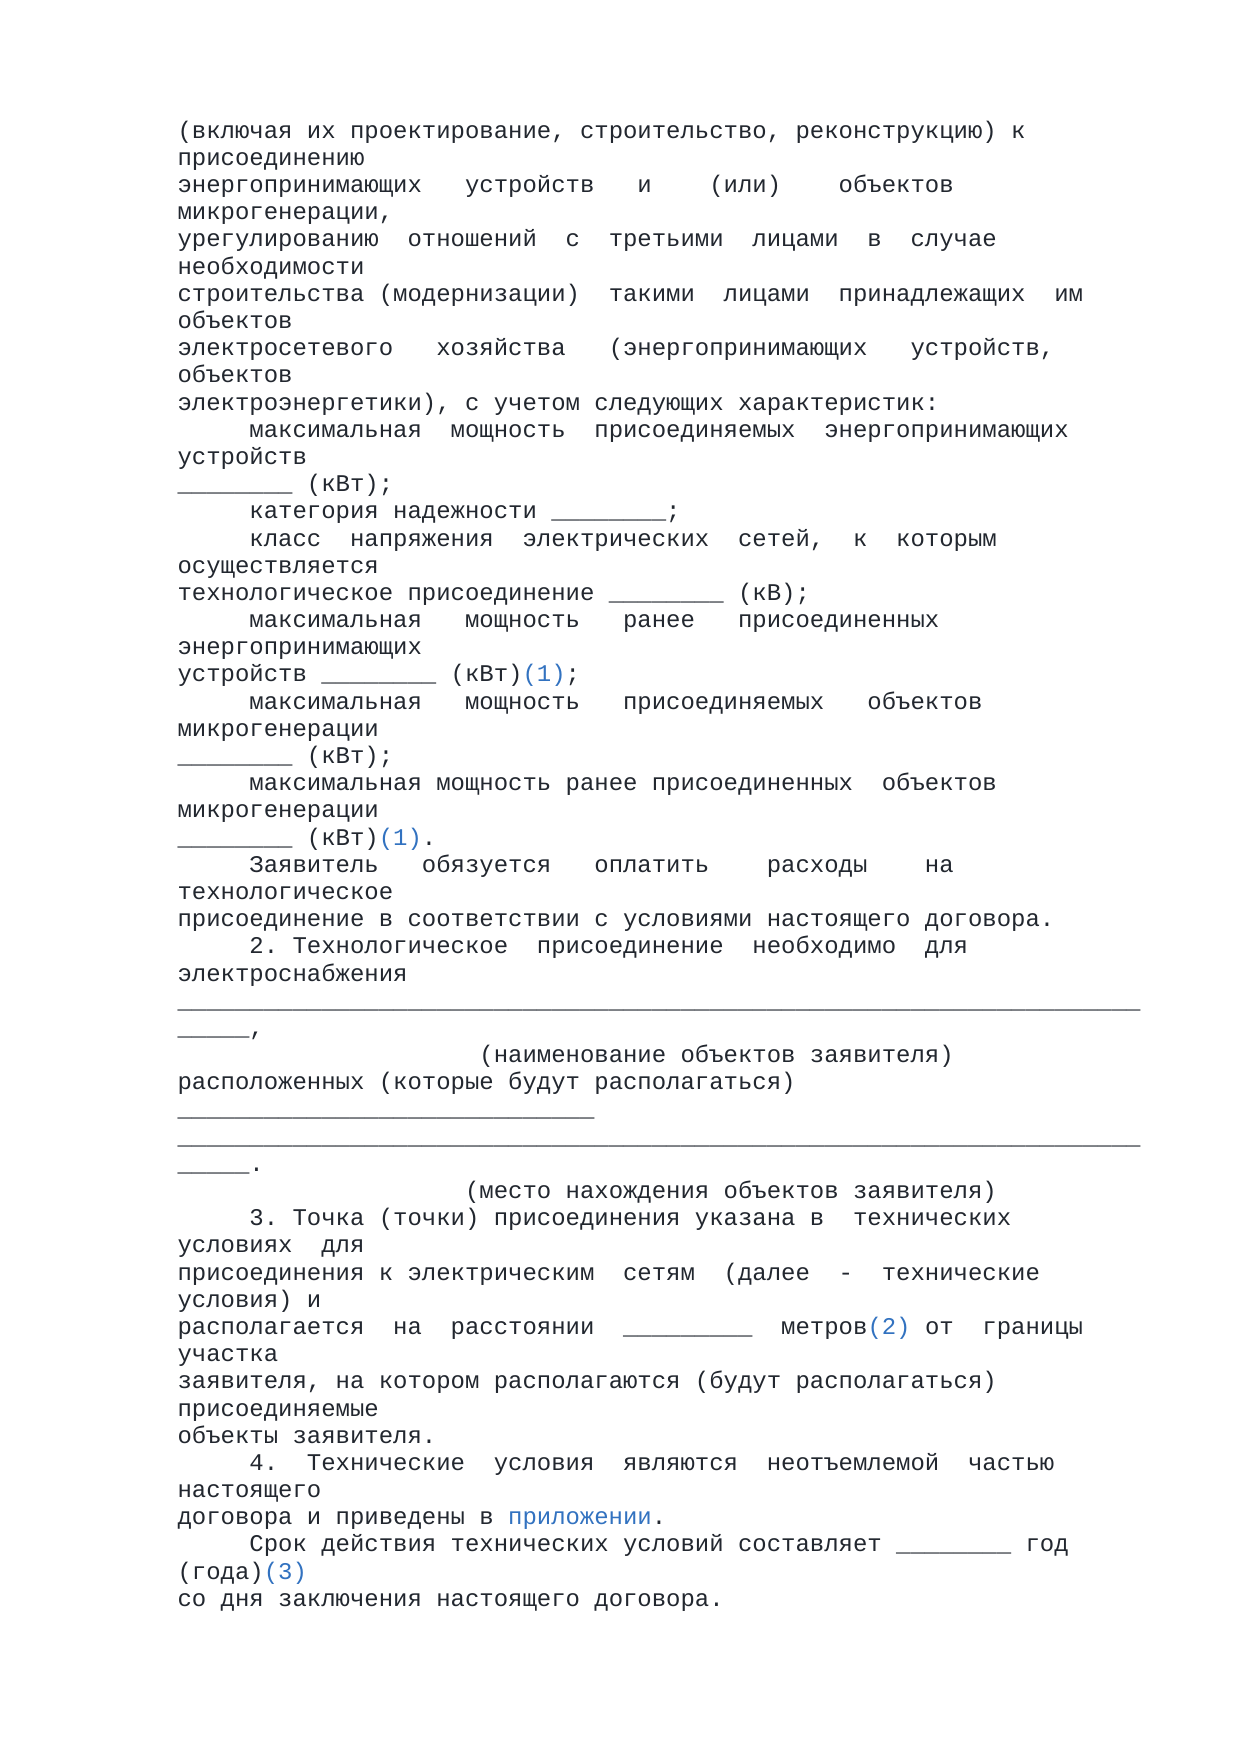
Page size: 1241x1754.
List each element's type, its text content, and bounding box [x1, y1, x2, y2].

text Заявитель обязуется оплатить расходы на технологическое [177, 852, 1152, 907]
text объекты заявителя. [177, 1423, 1152, 1450]
text ________ (кВт); [177, 472, 1152, 499]
text устройств ________ (кВт)(1); [177, 662, 1152, 689]
text строительства (модернизации) такими лицами принадлежащих им объектов [177, 281, 1152, 336]
text максимальная мощность ранее присоединенных объектов микрогенерации [177, 771, 1152, 825]
text Срок действия технических условий составляет ________ год (года)(3) [177, 1532, 1152, 1586]
text урегулированию отношений с третьими лицами в случае необходимости [177, 227, 1152, 281]
text 3. Точка (точки) присоединения указана в технических условиях для [177, 1206, 1152, 1260]
text присоединение в соответствии с условиями настоящего договора. [177, 907, 1152, 934]
text присоединения к электрическим сетям (далее - технические условия) и [177, 1260, 1152, 1314]
text (место нахождения объектов заявителя) [177, 1178, 1152, 1206]
text класс напряжения электрических сетей, к которым осуществляется [177, 526, 1152, 580]
text ________ (кВт)(1). [177, 825, 1152, 852]
text 2. Технологическое присоединение необходимо для электроснабжения [177, 934, 1152, 988]
text расположенных (которые будут располагаться) _____________________________ [177, 1070, 1152, 1124]
text располагается на расстоянии _________ метров(2) от границы участка [177, 1314, 1152, 1369]
text энергопринимающих устройств и (или) объектов микрогенерации, [177, 172, 1152, 227]
text максимальная мощность присоединяемых энергопринимающих устройств [177, 417, 1152, 472]
text ________ (кВт); [177, 743, 1152, 771]
text (включая их проектирование, строительство, реконструкцию) к присоединению [177, 118, 1152, 172]
text заявителя, на котором располагаются (будут располагаться) присоединяемые [177, 1369, 1152, 1423]
text ________________________________________________________________________. [177, 1124, 1152, 1178]
text максимальная мощность присоединяемых объектов микрогенерации [177, 689, 1152, 743]
text договора и приведены в приложении. [177, 1505, 1152, 1532]
text максимальная мощность ранее присоединенных энергопринимающих [177, 607, 1152, 662]
text 4. Технические условия являются неотъемлемой частью настоящего [177, 1450, 1152, 1505]
text (наименование объектов заявителя) [177, 1042, 1152, 1070]
text категория надежности ________; [177, 499, 1152, 526]
text технологическое присоединение ________ (кВ); [177, 580, 1152, 607]
text электросетевого хозяйства (энергопринимающих устройств, объектов [177, 336, 1152, 390]
text ________________________________________________________________________, [177, 988, 1152, 1042]
text электроэнергетики), с учетом следующих характеристик: [177, 390, 1152, 417]
text со дня заключения настоящего договора. [177, 1586, 1152, 1613]
